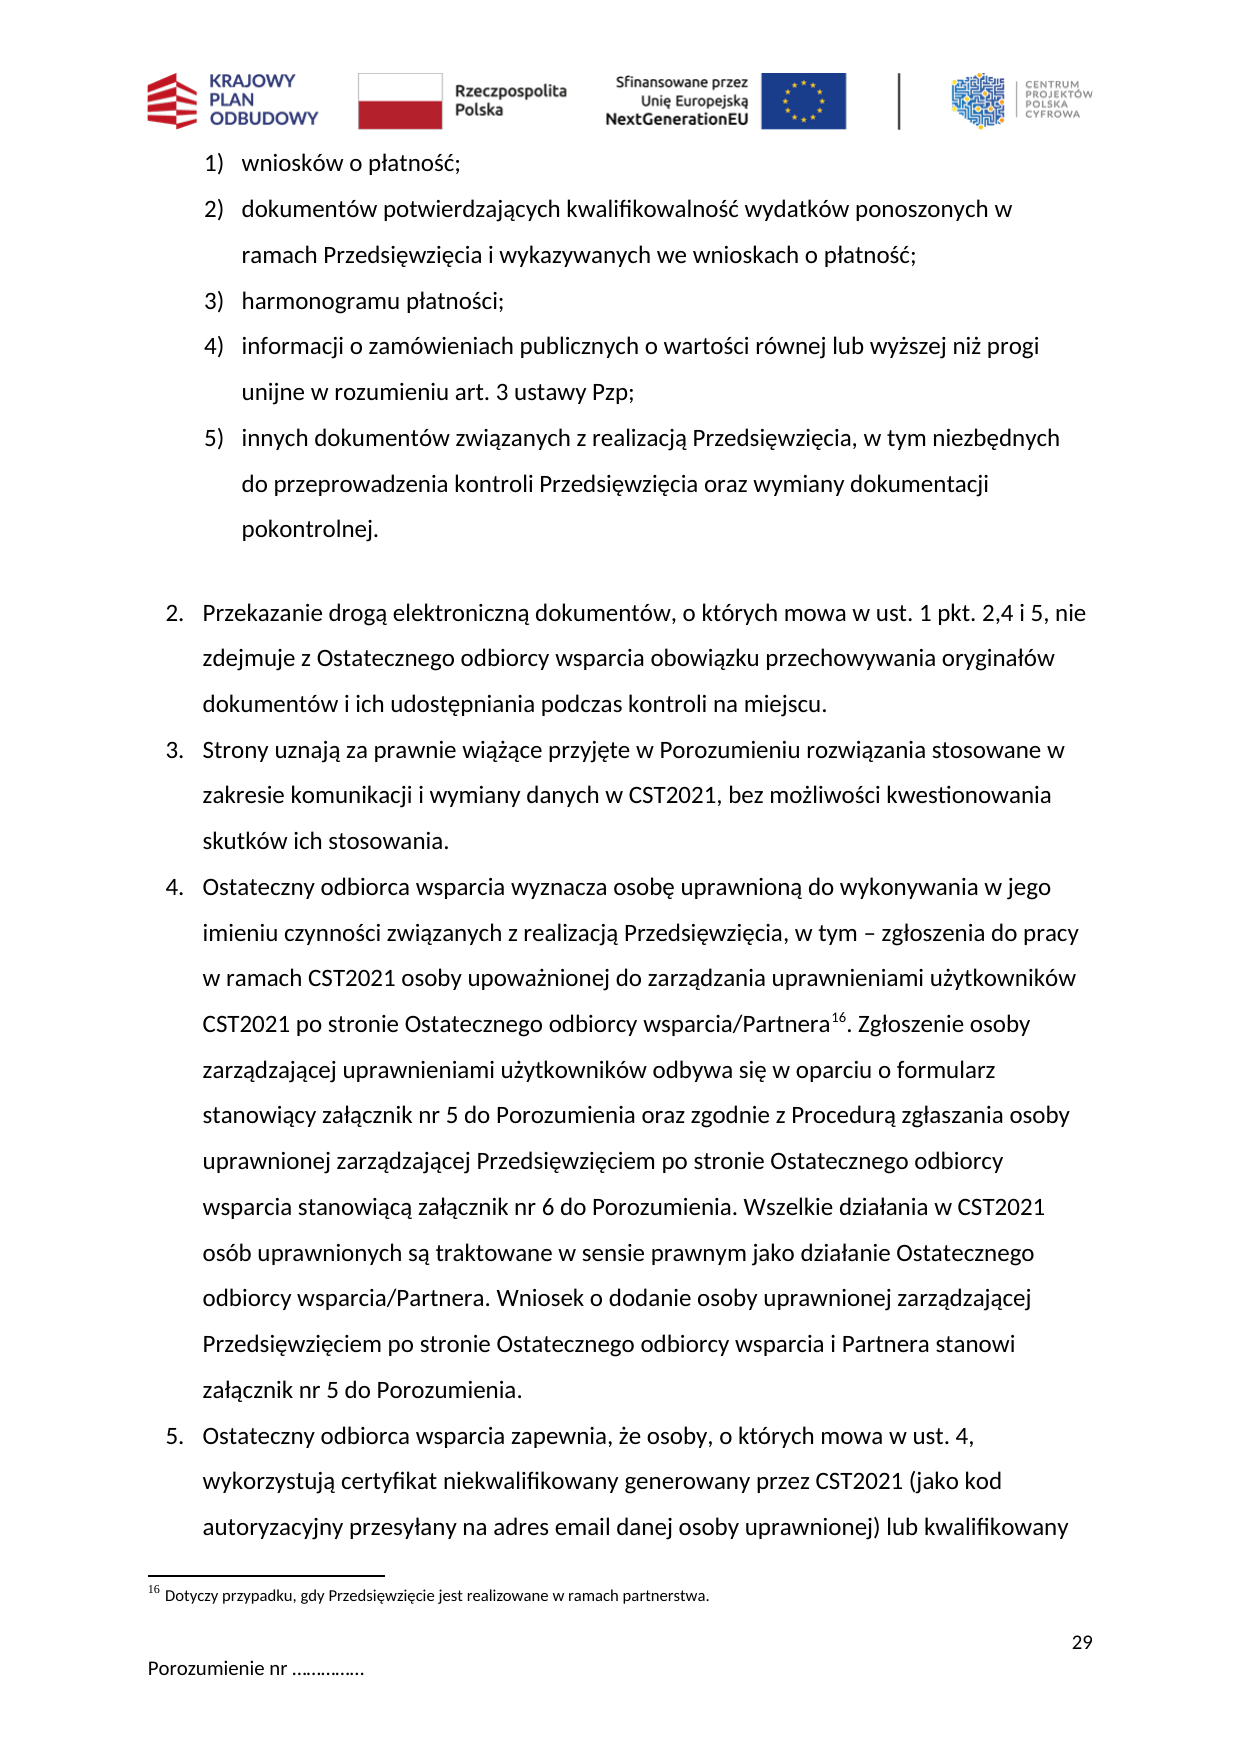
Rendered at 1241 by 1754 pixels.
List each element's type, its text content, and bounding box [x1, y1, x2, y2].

list wniosków o płatność; [204, 148, 1093, 178]
list dokumentów potwierdzających kwalifikowalność wydatków ponoszonych w ramach Przedsięwzięcia i wykazywanych we wnioskach o płatność; [204, 193, 1093, 269]
list Strony uznają za prawnie wiążące przyjęte w Porozumieniu rozwiązania stosowane w zakresie komunikacji i wymiany danych w CST2021, bez możliwości kwestionowania skutków ich stosowania. [165, 734, 1093, 856]
list harmonogramu płatności; [204, 285, 1093, 315]
picture [147, 73, 1093, 130]
list innych dokumentów związanych z realizacją Przedsięwzięcia, w tym niezbędnych do przeprowadzenia kontroli Przedsięwzięcia oraz wymiany dokumentacji pokontrolnej. [204, 422, 1093, 544]
list Ostateczny odbiorca wsparcia wyznacza osobę uprawnioną do wykonywania w jego imieniu czynności związanych z realizacją Przedsięwzięcia, w tym – zgłoszenia do pracy w ramach CST2021 osoby upoważnionej do zarządzania uprawnieniami użytkowników CST2021 po stronie Ostatecznego odbiorcy wsparcia/Partnera. Zgłoszenie osoby zarządzającej uprawnieniami użytkowników odbywa się w oparciu o formularz stanowiący załącznik nr 5 do Porozumienia oraz zgodnie z Procedurą zgłaszania osoby uprawnionej zarządzającej Przedsięwzięciem po stronie Ostatecznego odbiorcy wsparcia stanowiącą załącznik nr 6 do Porozumienia. Wszelkie działania w CST2021 osób uprawnionych są traktowane w sensie prawnym jako działanie Ostatecznego odbiorcy wsparcia/Partnera. Wniosek o dodanie osoby uprawnionej zarządzającej Przedsięwzięciem po stronie Ostatecznego odbiorcy wsparcia i Partnera stanowi załącznik nr 5 do Porozumienia. [165, 871, 1093, 1404]
list informacji o zamówieniach publicznych o wartości równej lub wyższej niż progi unijne w rozumieniu art. 3 ustawy Pzp; [204, 331, 1093, 407]
list Przekazanie drogą elektroniczną dokumentów, o których mowa w ust. 1 pkt. 2,4 i 5, nie zdejmuje z Ostatecznego odbiorcy wsparcia obowiązku przechowywania oryginałów dokumentów i ich udostępniania podczas kontroli na miejscu. [165, 597, 1093, 719]
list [165, 1420, 1093, 1542]
